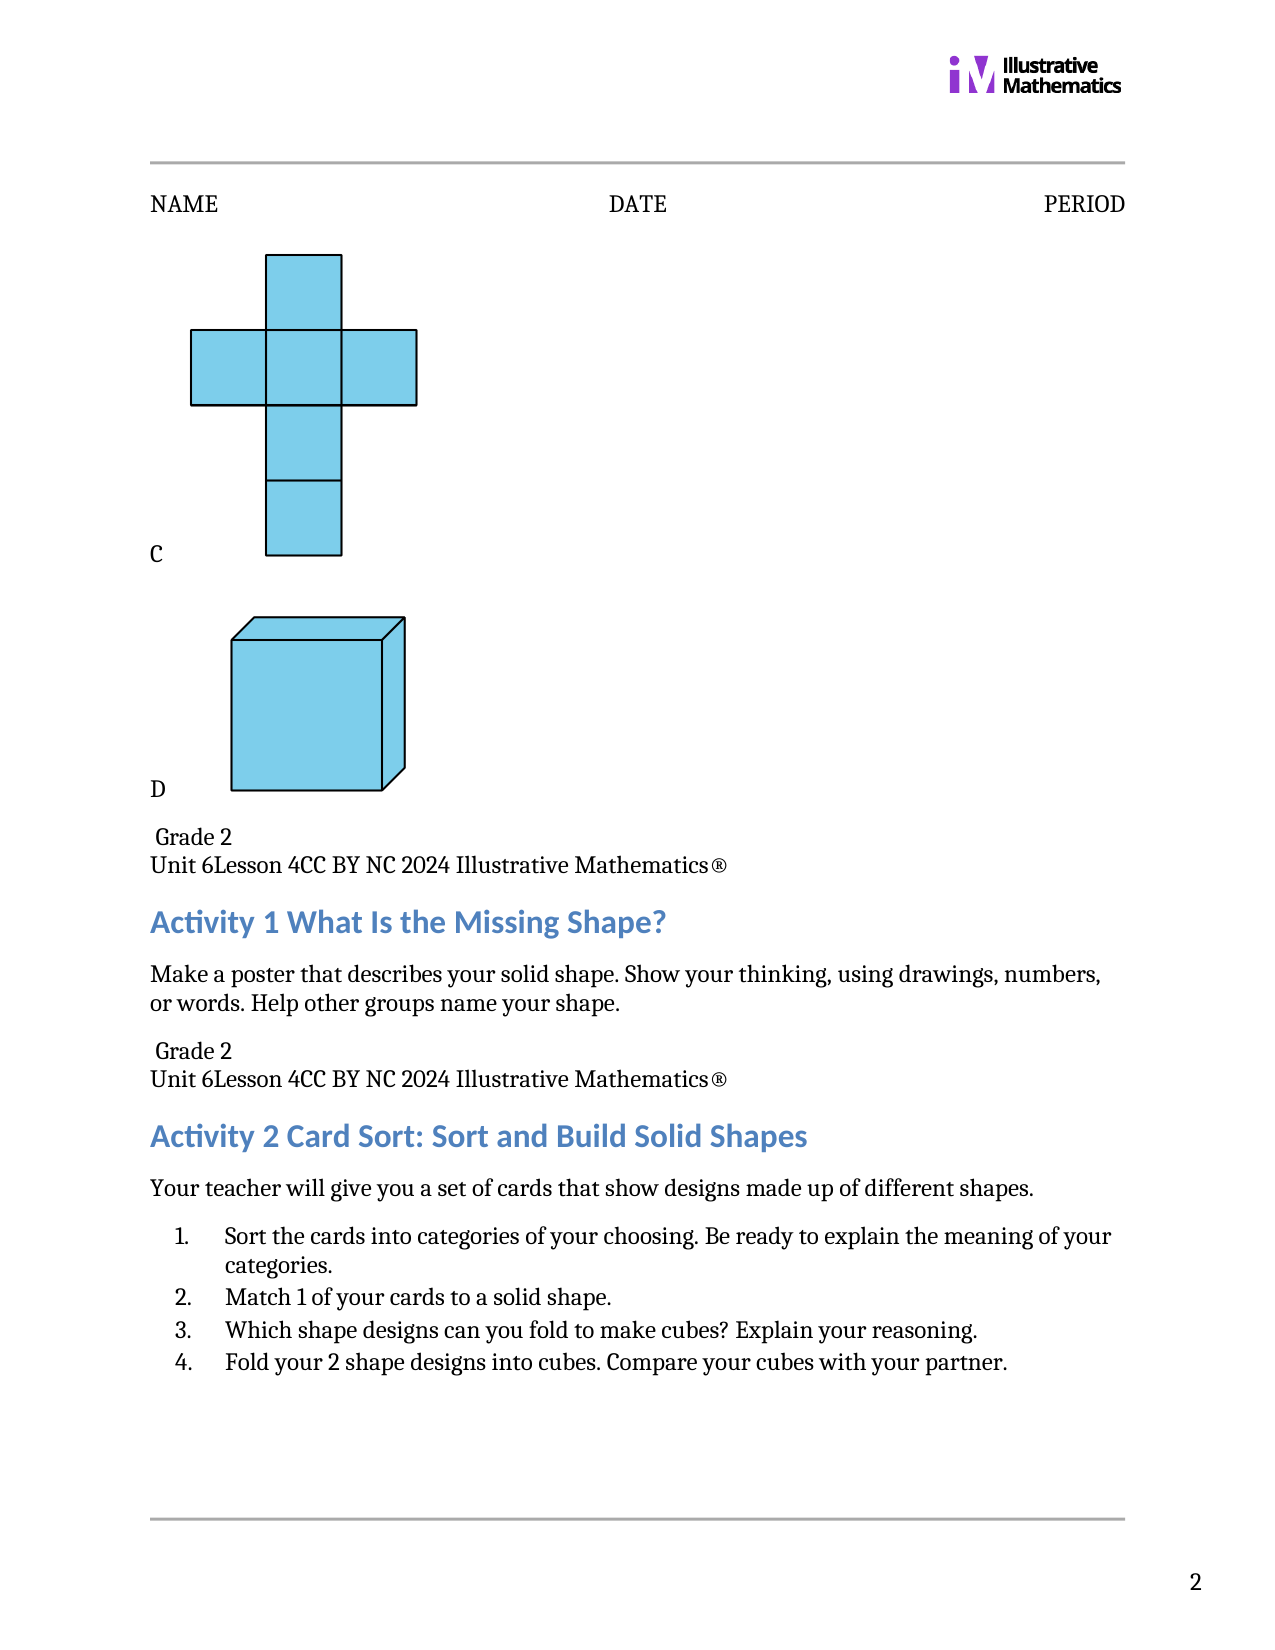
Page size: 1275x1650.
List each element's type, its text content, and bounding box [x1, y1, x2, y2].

list Which shape designs can you fold to make cubes? Explain your reasoning. [175, 1316, 1125, 1344]
text Make a poster that describes your solid shape. Show your thinking, using drawings, numbers, or words. Help other groups name your shape. [150, 960, 1125, 1018]
picture [184, 587, 429, 798]
picture [949, 55, 1121, 93]
text Grade 2 Unit 6Lesson 4CC BY NC 2024 Illustrative Mathematics® [150, 822, 1125, 880]
list Fold your 2 shape designs into cubes. Compare your cubes with your partner. [175, 1348, 1125, 1377]
text C [150, 247, 1125, 569]
subtitle Activity 1 What Is the Missing Shape? [150, 901, 1125, 942]
list Sort the cards into categories of your choosing. Be ready to explain the meaning of your categories. [175, 1222, 1125, 1279]
text Your teacher will give you a set of cards that show designs made up of different shapes. [150, 1174, 1125, 1203]
picture [181, 247, 426, 563]
list Match 1 of your cards to a solid shape. [175, 1283, 1125, 1312]
text Grade 2 Unit 6Lesson 4CC BY NC 2024 Illustrative Mathematics® [150, 1037, 1125, 1094]
text D [150, 587, 1125, 804]
subtitle Activity 2 Card Sort: Sort and Build Solid Shapes [150, 1115, 1125, 1156]
